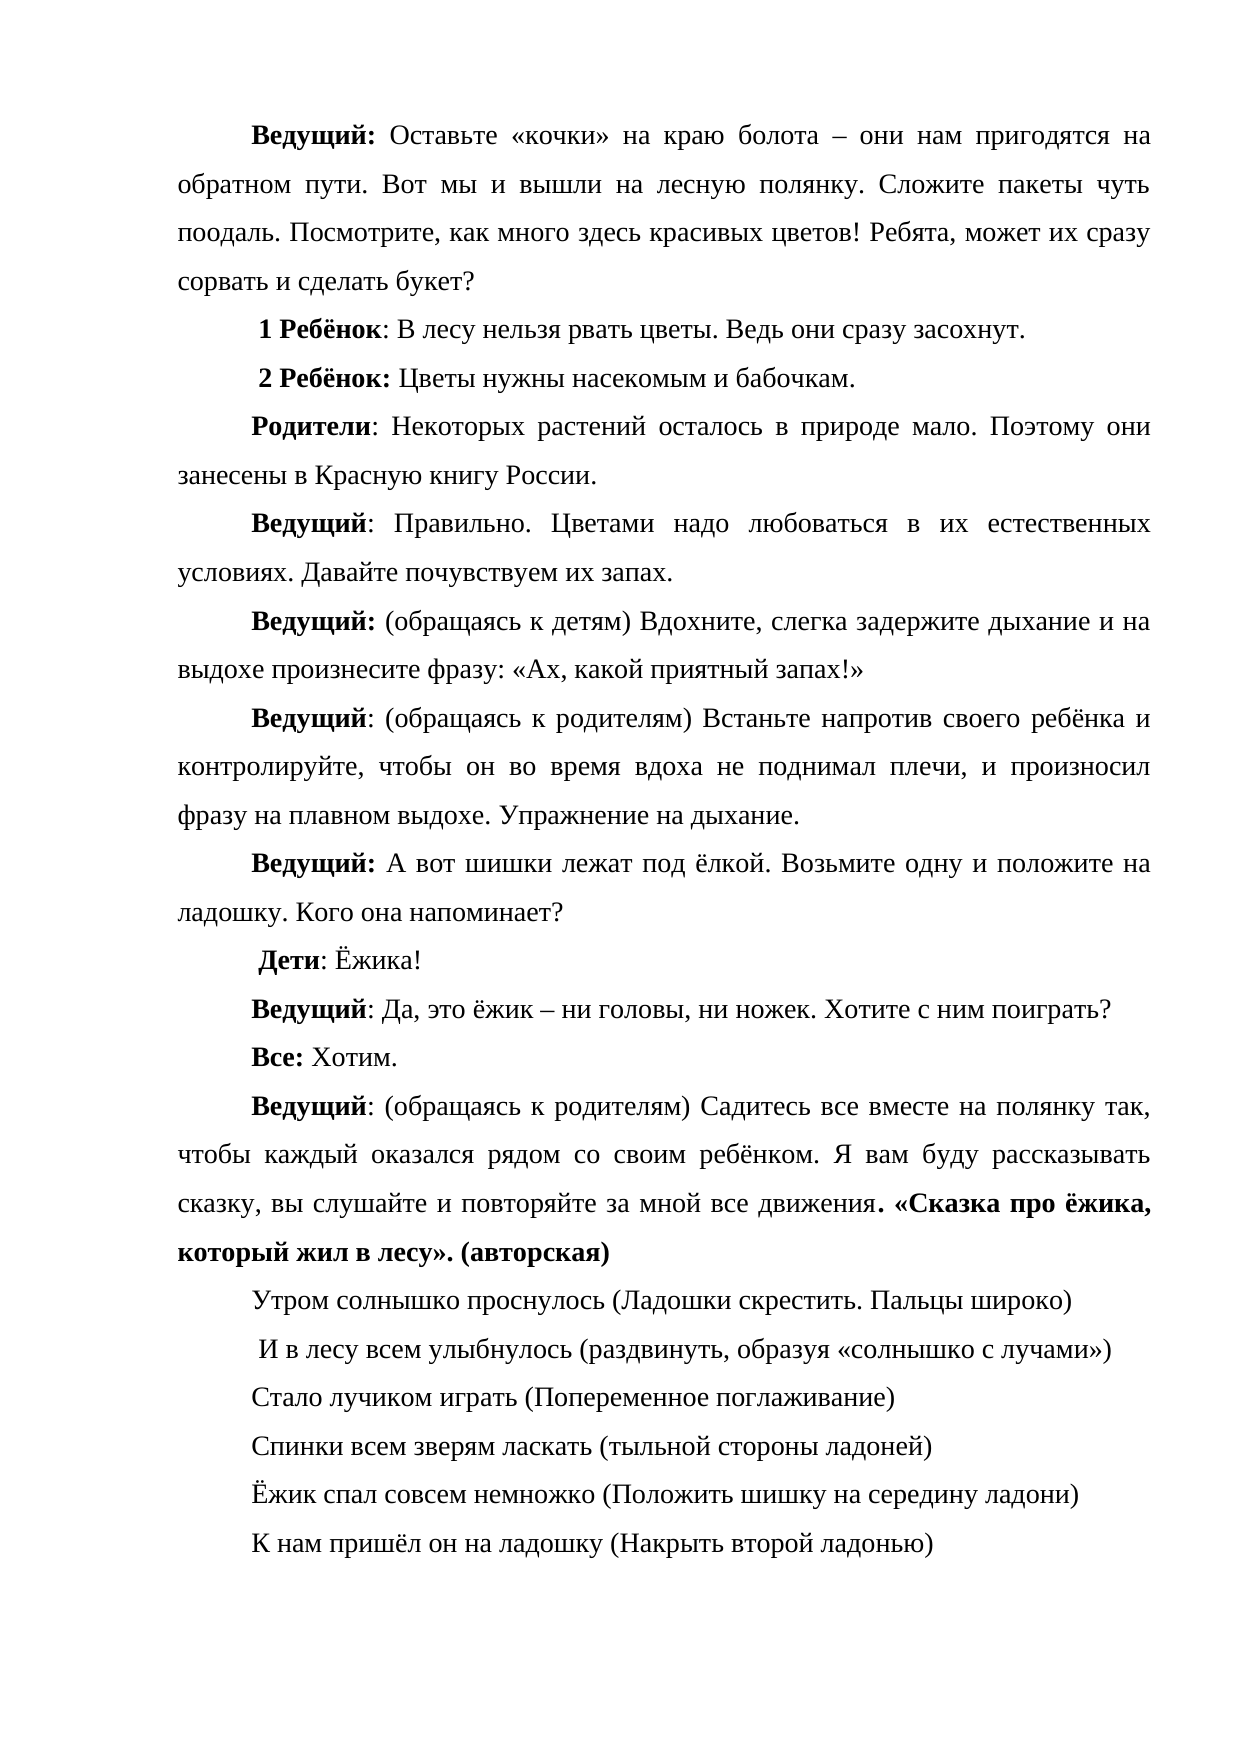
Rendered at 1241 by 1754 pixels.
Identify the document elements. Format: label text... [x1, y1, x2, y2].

text К нам пришёл он на ладошку (Накрыть второй ладонью) [177, 1526, 1152, 1558]
text Все: Хотим. [177, 1040, 1152, 1073]
text Ведущий: Да, это ёжик – ни головы, ни ножек. Хотите с ним поиграть? [177, 992, 1152, 1024]
text И в лесу всем улыбнулось (раздвинуть, образуя «солнышко с лучами») [177, 1332, 1152, 1364]
text 2 Ребёнок: Цветы нужны насекомым и бабочкам. [177, 361, 1152, 393]
text Ведущий: (обращаясь к детям) Вдохните, слегка задержите дыхание и на выдохе произнесите фразу: «Ах, какой приятный запах!» [177, 603, 1152, 684]
text 1 Ребёнок: В лесу нельзя рвать цветы. Ведь они сразу засохнут. [177, 312, 1152, 345]
text Дети: Ёжика! [177, 943, 1152, 976]
text Стало лучиком играть (Попеременное поглаживание) [177, 1380, 1152, 1413]
text Утром солнышко проснулось (Ладошки скрестить. Пальцы широко) [177, 1283, 1152, 1316]
text Родители: Некоторых растений осталось в природе мало. Поэтому они занесены в Красную книгу России. [177, 409, 1152, 490]
text Ведущий: (обращаясь к родителям) Встаньте напротив своего ребёнка и контролируйте, чтобы он во время вдоха не поднимал плечи, и произносил фразу на плавном выдохе. Упражнение на дыхание. [177, 701, 1152, 830]
text Ведущий: Оставьте «кочки» на краю болота – они нам пригодятся на обратном пути. Вот мы и вышли на лесную полянку. Сложите пакеты чуть поодаль. Посмотрите, как много здесь красивых цветов! Ребята, может их сразу сорвать и сделать букет? [177, 118, 1152, 296]
text Ведущий: А вот шишки лежат под ёлкой. Возьмите одну и положите на ладошку. Кого она напоминает? [177, 846, 1152, 927]
text Ёжик спал совсем немножко (Положить шишку на середину ладони) [177, 1477, 1152, 1510]
text Спинки всем зверям ласкать (тыльной стороны ладоней) [177, 1429, 1152, 1461]
text Ведущий: Правильно. Цветами надо любоваться в их естественных условиях. Давайте почувствуем их запах. [177, 506, 1152, 587]
text Ведущий: (обращаясь к родителям) Садитесь все вместе на полянку так, чтобы каждый оказался рядом со своим ребёнком. Я вам буду рассказывать сказку, вы слушайте и повторяйте за мной все движения. «Сказка про ёжика, который жил в лесу». (авторская) [177, 1089, 1152, 1267]
